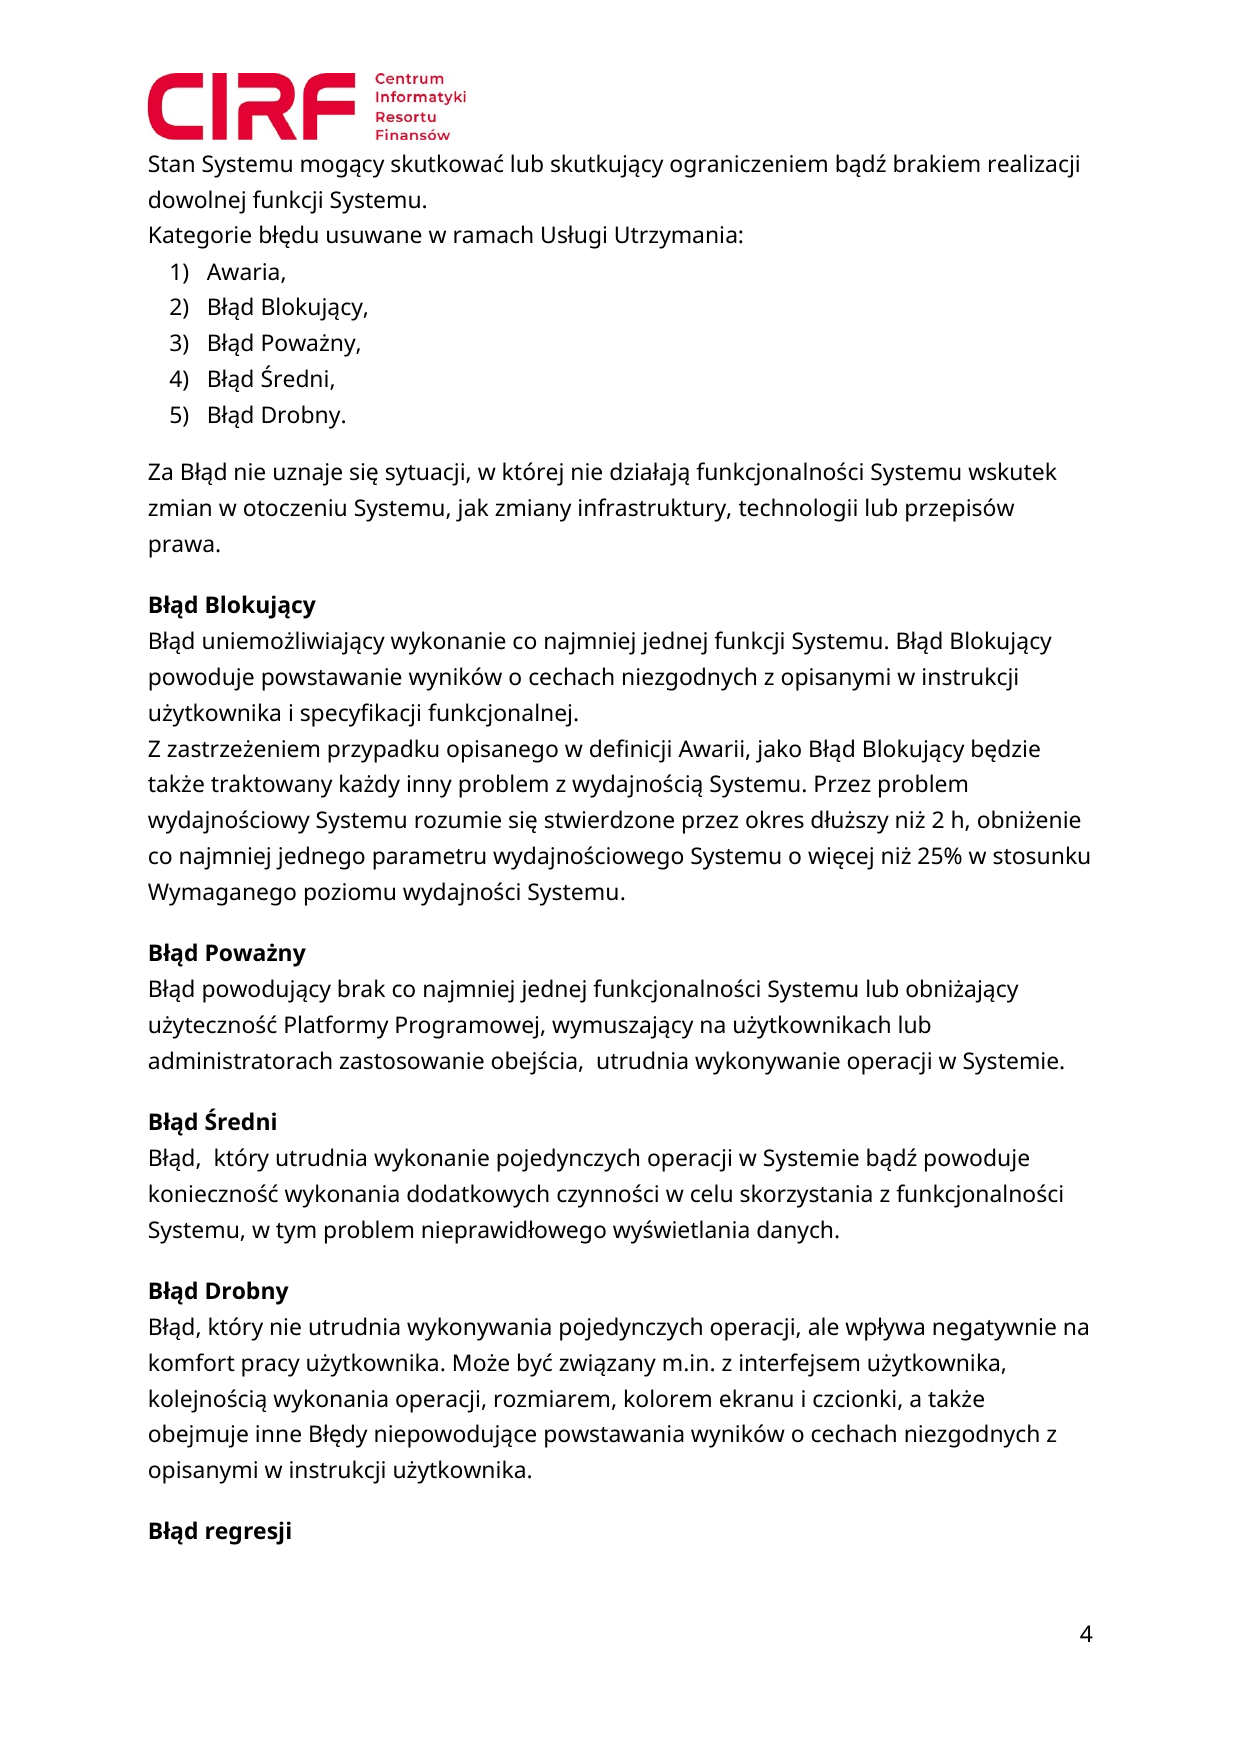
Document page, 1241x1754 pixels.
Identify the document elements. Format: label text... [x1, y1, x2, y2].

text Kategorie błędu usuwane w ramach Usługi Utrzymania: [148, 219, 1093, 251]
text Błąd powodujący brak co najmniej jednej funkcjonalności Systemu lub obniżający użyteczność Platformy Programowej, wymuszający na użytkownikach lub administratorach zastosowanie obejścia, utrudnia wykonywanie operacji w Systemie. [148, 973, 1093, 1076]
list Awaria, [169, 255, 1093, 287]
text Błąd regresji [148, 1515, 1093, 1547]
list Błąd Poważny, [169, 327, 1093, 358]
text Błąd, który utrudnia wykonanie pojedynczych operacji w Systemie bądź powoduje konieczność wykonania dodatkowych czynności w celu skorzystania z funkcjonalności Systemu, w tym problem nieprawidłowego wyświetlania danych. [148, 1142, 1093, 1245]
list Błąd Blokujący, [169, 291, 1093, 323]
text Błąd Średni [148, 1106, 1093, 1137]
text Błąd uniemożliwiający wykonanie co najmniej jednej funkcji Systemu. Błąd Blokujący powoduje powstawanie wyników o cechach niezgodnych z opisanymi w instrukcji użytkownika i specyfikacji funkcjonalnej. [148, 625, 1093, 728]
text Błąd Blokujący [148, 589, 1093, 620]
list Błąd Średni, [169, 363, 1093, 394]
text Za Błąd nie uznaje się sytuacji, w której nie działają funkcjonalności Systemu wskutek zmian w otoczeniu Systemu, jak zmiany infrastruktury, technologii lub przepisów prawa. [148, 456, 1093, 559]
list Błąd Drobny. [169, 399, 1093, 430]
text Stan Systemu mogący skutkować lub skutkujący ograniczeniem bądź brakiem realizacji dowolnej funkcji Systemu. [148, 148, 1093, 215]
text Błąd Drobny [148, 1275, 1093, 1306]
text Błąd Poważny [148, 937, 1093, 968]
text Z zastrzeżeniem przypadku opisanego w definicji Awarii, jako Błąd Blokujący będzie także traktowany każdy inny problem z wydajnością Systemu. Przez problem wydajnościowy Systemu rozumie się stwierdzone przez okres dłuższy niż 2 h, obniżenie co najmniej jednego parametru wydajnościowego Systemu o więcej niż 25% w stosunku Wymaganego poziomu wydajności Systemu. [148, 732, 1093, 907]
text Błąd, który nie utrudnia wykonywania pojedynczych operacji, ale wpływa negatywnie na komfort pracy użytkownika. Może być związany m.in. z interfejsem użytkownika, kolejnością wykonania operacji, rozmiarem, kolorem ekranu i czcionki, a także obejmuje inne Błędy niepowodujące powstawania wyników o cechach niezgodnych z opisanymi w instrukcji użytkownika. [148, 1311, 1093, 1486]
picture [147, 73, 466, 140]
